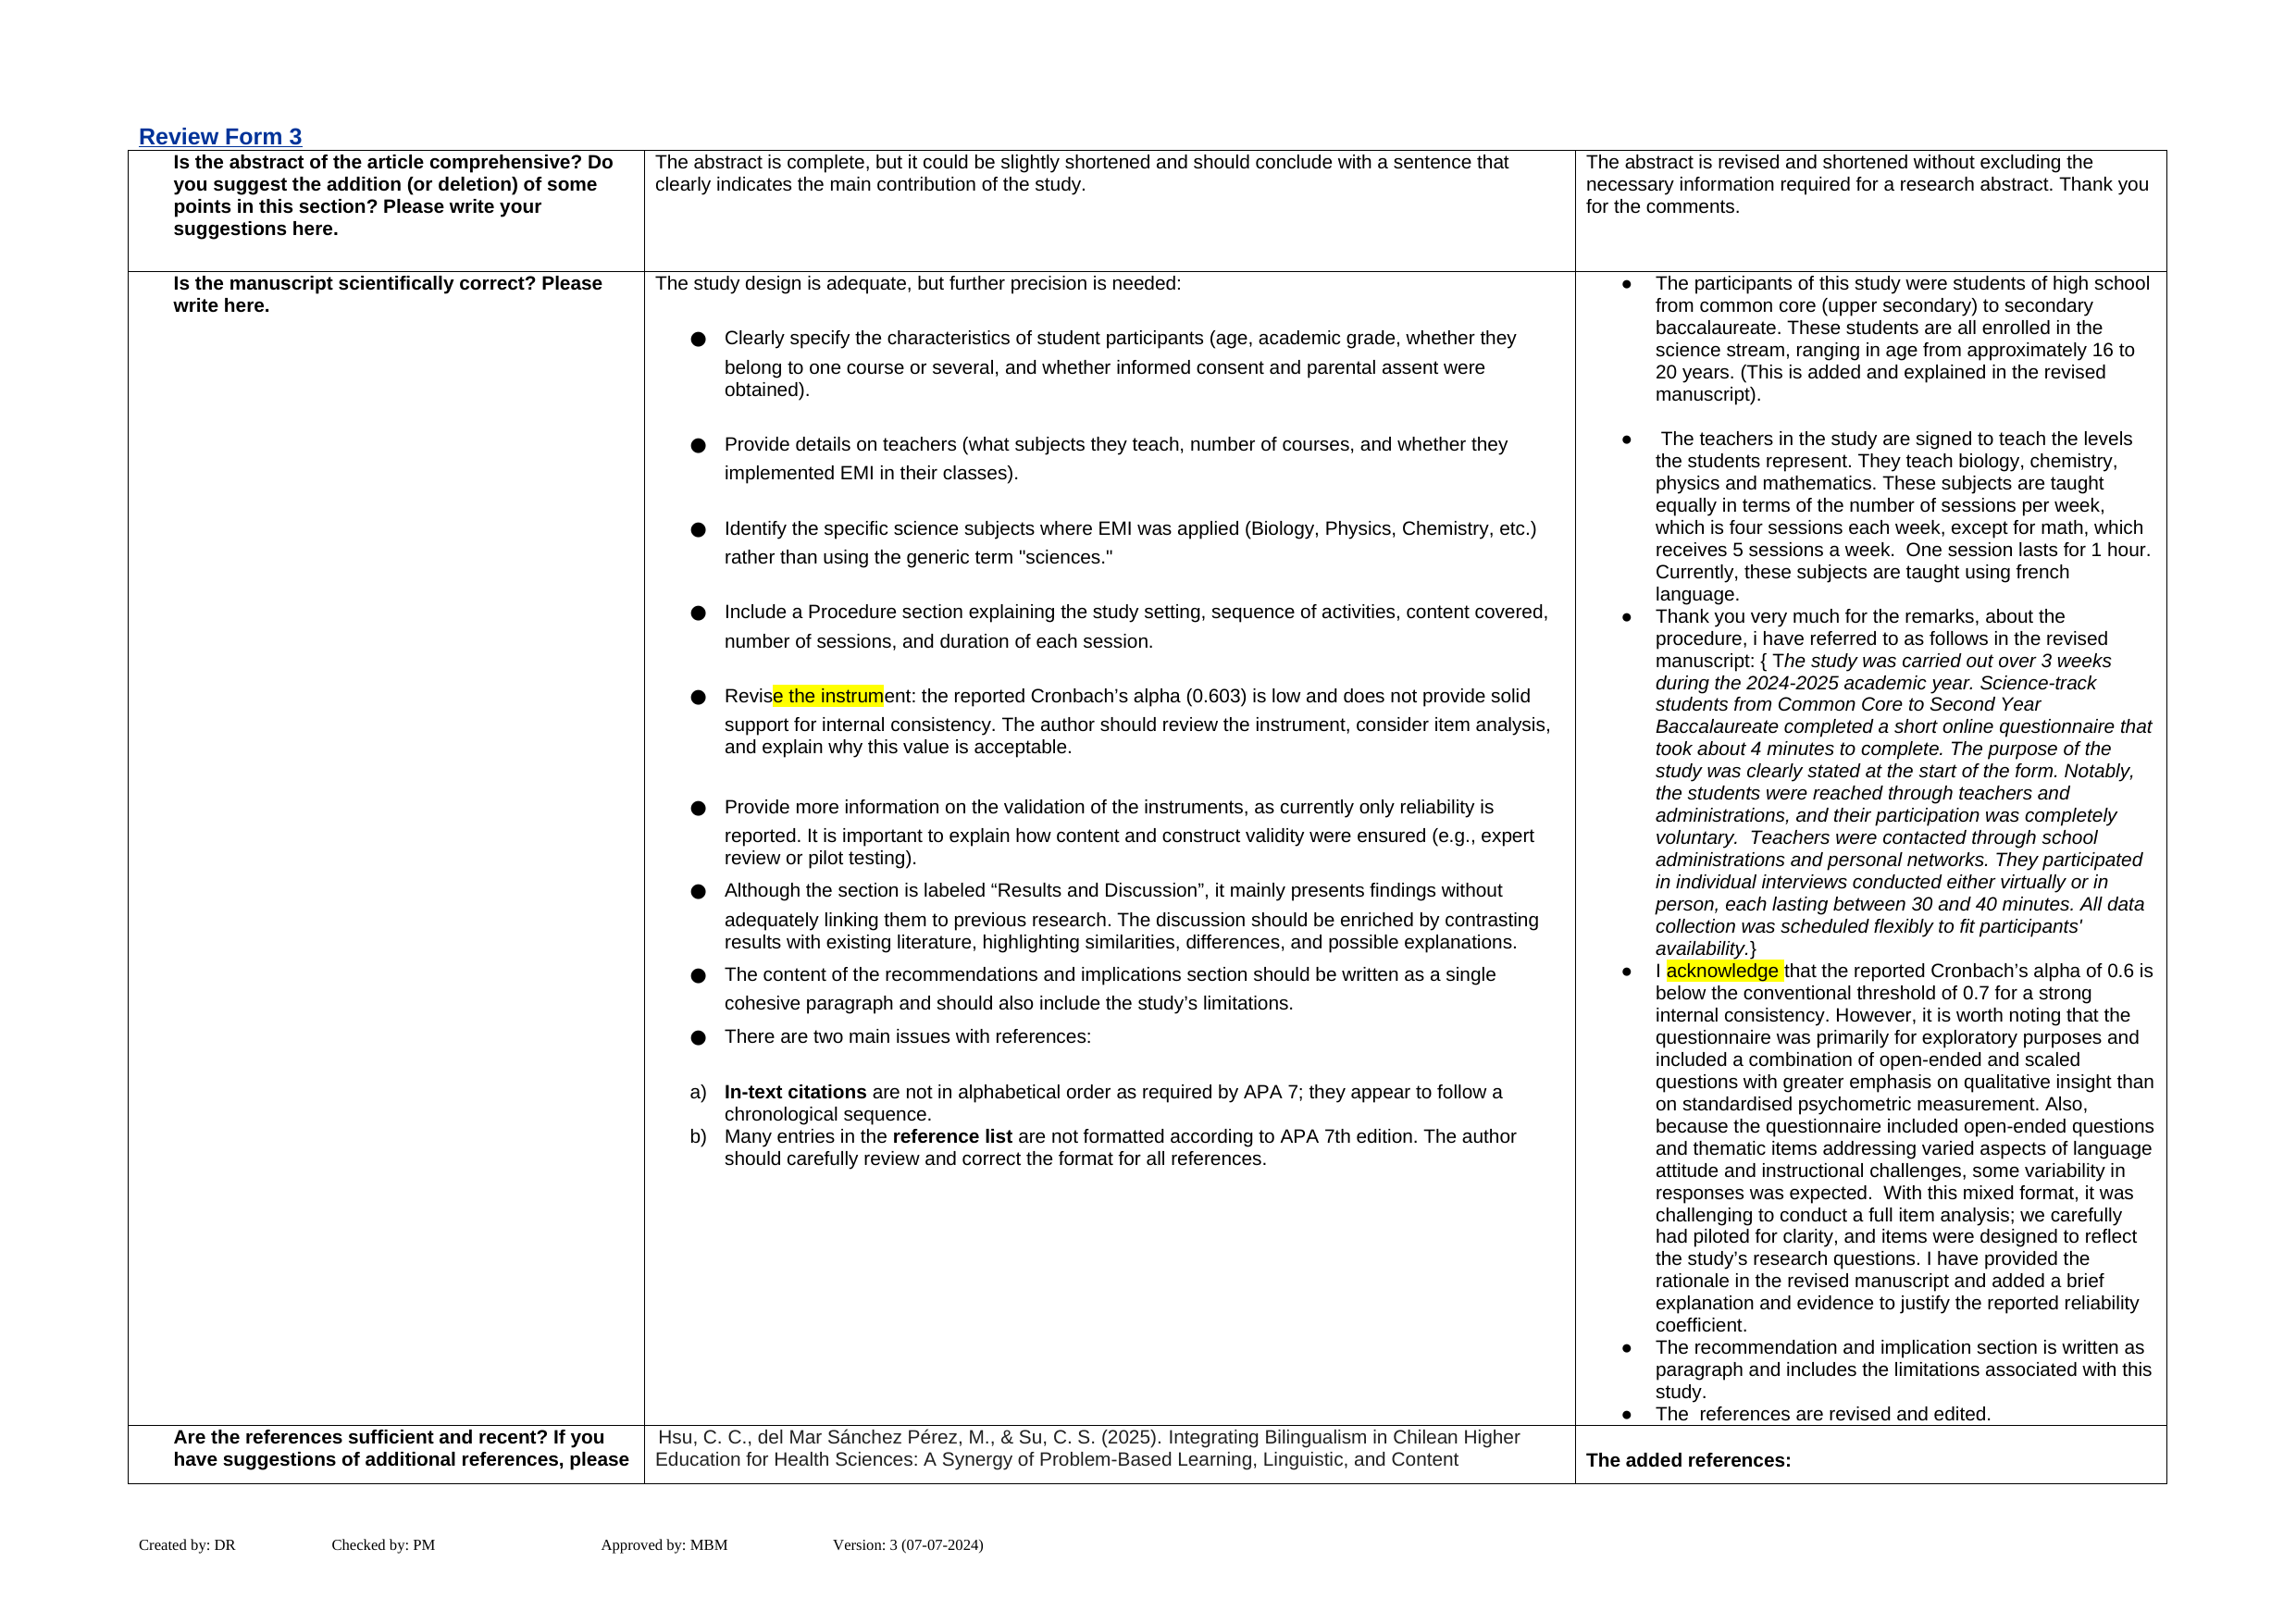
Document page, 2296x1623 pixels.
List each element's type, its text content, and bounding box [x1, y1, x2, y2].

table_cell The abstract is complete, but it could be slightly shortened and should conclude with a sentence that clearly indicates the main contribution of the study. [645, 151, 1575, 271]
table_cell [645, 1426, 1575, 1483]
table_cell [1576, 1426, 2166, 1483]
table_cell The abstract is revised and shortened without excluding the necessary information required for a research abstract. Thank you for the comments. [1576, 151, 2166, 271]
table_cell Is the abstract of the article comprehensive? Do you suggest the addition (or deletion) of some points in this section? Please write your suggestions here. [129, 151, 644, 271]
table_cell The participants of this study were students of high school from common core (upper secondary) to secondary baccalaureate. These students are all enrolled in the science stream, ranging in age from approximately 16 to 20 years. (This is added and explained in the revised manuscript). The teachers in the study are signed to teach the levels the students represent. They teach biology, chemistry, physics and mathematics. These subjects are taught equally in terms of the number of sessions per week, which is four sessions each week, except for math, which receives 5 sessions a week. One session lasts for 1 hour. Currently, these subjects are taught using french language. Thank you very much for the remarks, about the procedure, i have referred to as follows in the revised manuscript: { The study was carried out over 3 weeks during the 2024-2025 academic year. Science-track students from Common Core to Second Year Baccalaureate completed a short online questionnaire that took about 4 minutes to complete. The purpose of the study was clearly stated at the start of the form. Notably, the students were reached through teachers and administrations, and their participation was completely voluntary. Teachers were contacted through school administrations and personal networks. They participated in individual interviews conducted either virtually or in person, each lasting between 30 and 40 minutes. All data collection was scheduled flexibly to fit participants' availability.} I acknowledge that the reported Cronbach’s alpha of 0.6 is below the conventional threshold of 0.7 for a strong internal consistency. However, it is worth noting that the questionnaire was primarily for exploratory purposes and included a combination of open-ended and scaled questions with greater emphasis on qualitative insight than on standardised psychometric measurement. Also, because the questionnaire included open-ended questions and thematic items addressing varied aspects of language attitude and instructional challenges, some variability in responses was expected. With this mixed format, it was challenging to conduct a full item analysis; we carefully had piloted for clarity, and items were designed to reflect the study’s research questions. I have provided the rationale in the revised manuscript and added a brief explanation and evidence to justify the reported reliability coefficient. The recommendation and implication section is written as paragraph and includes the limitations associated with this study. The references are revised and edited. [1576, 272, 2166, 1425]
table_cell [129, 1426, 644, 1483]
table_cell The study design is adequate, but further precision is needed: Clearly specify the characteristics of student participants (age, academic grade, whether they belong to one course or several, and whether informed consent and parental assent were obtained). Provide details on teachers (what subjects they teach, number of courses, and whether they implemented EMI in their classes). Identify the specific science subjects where EMI was applied (Biology, Physics, Chemistry, etc.) rather than using the generic term "sciences." Include a Procedure section explaining the study setting, sequence of activities, content covered, number of sessions, and duration of each session. Revise the instrument: the reported Cronbach’s alpha (0.603) is low and does not provide solid support for internal consistency. The author should review the instrument, consider item analysis, and explain why this value is acceptable. Provide more information on the validation of the instruments, as currently only reliability is reported. It is important to explain how content and construct validity were ensured (e.g., expert review or pilot testing). Although the section is labeled “Results and Discussion”, it mainly presents findings without adequately linking them to previous research. The discussion should be enriched by contrasting results with existing literature, highlighting similarities, differences, and possible explanations. The content of the recommendations and implications section should be written as a single cohesive paragraph and should also include the study’s limitations. There are two main issues with references: In-text citations are not in alphabetical order as required by APA 7; they appear to follow a chronological sequence. Many entries in the reference list are not formatted according to APA 7th edition. The author should carefully review and correct the format for all references. [645, 272, 1575, 1425]
table_cell Is the manuscript scientifically correct? Please write here. [129, 272, 644, 1425]
